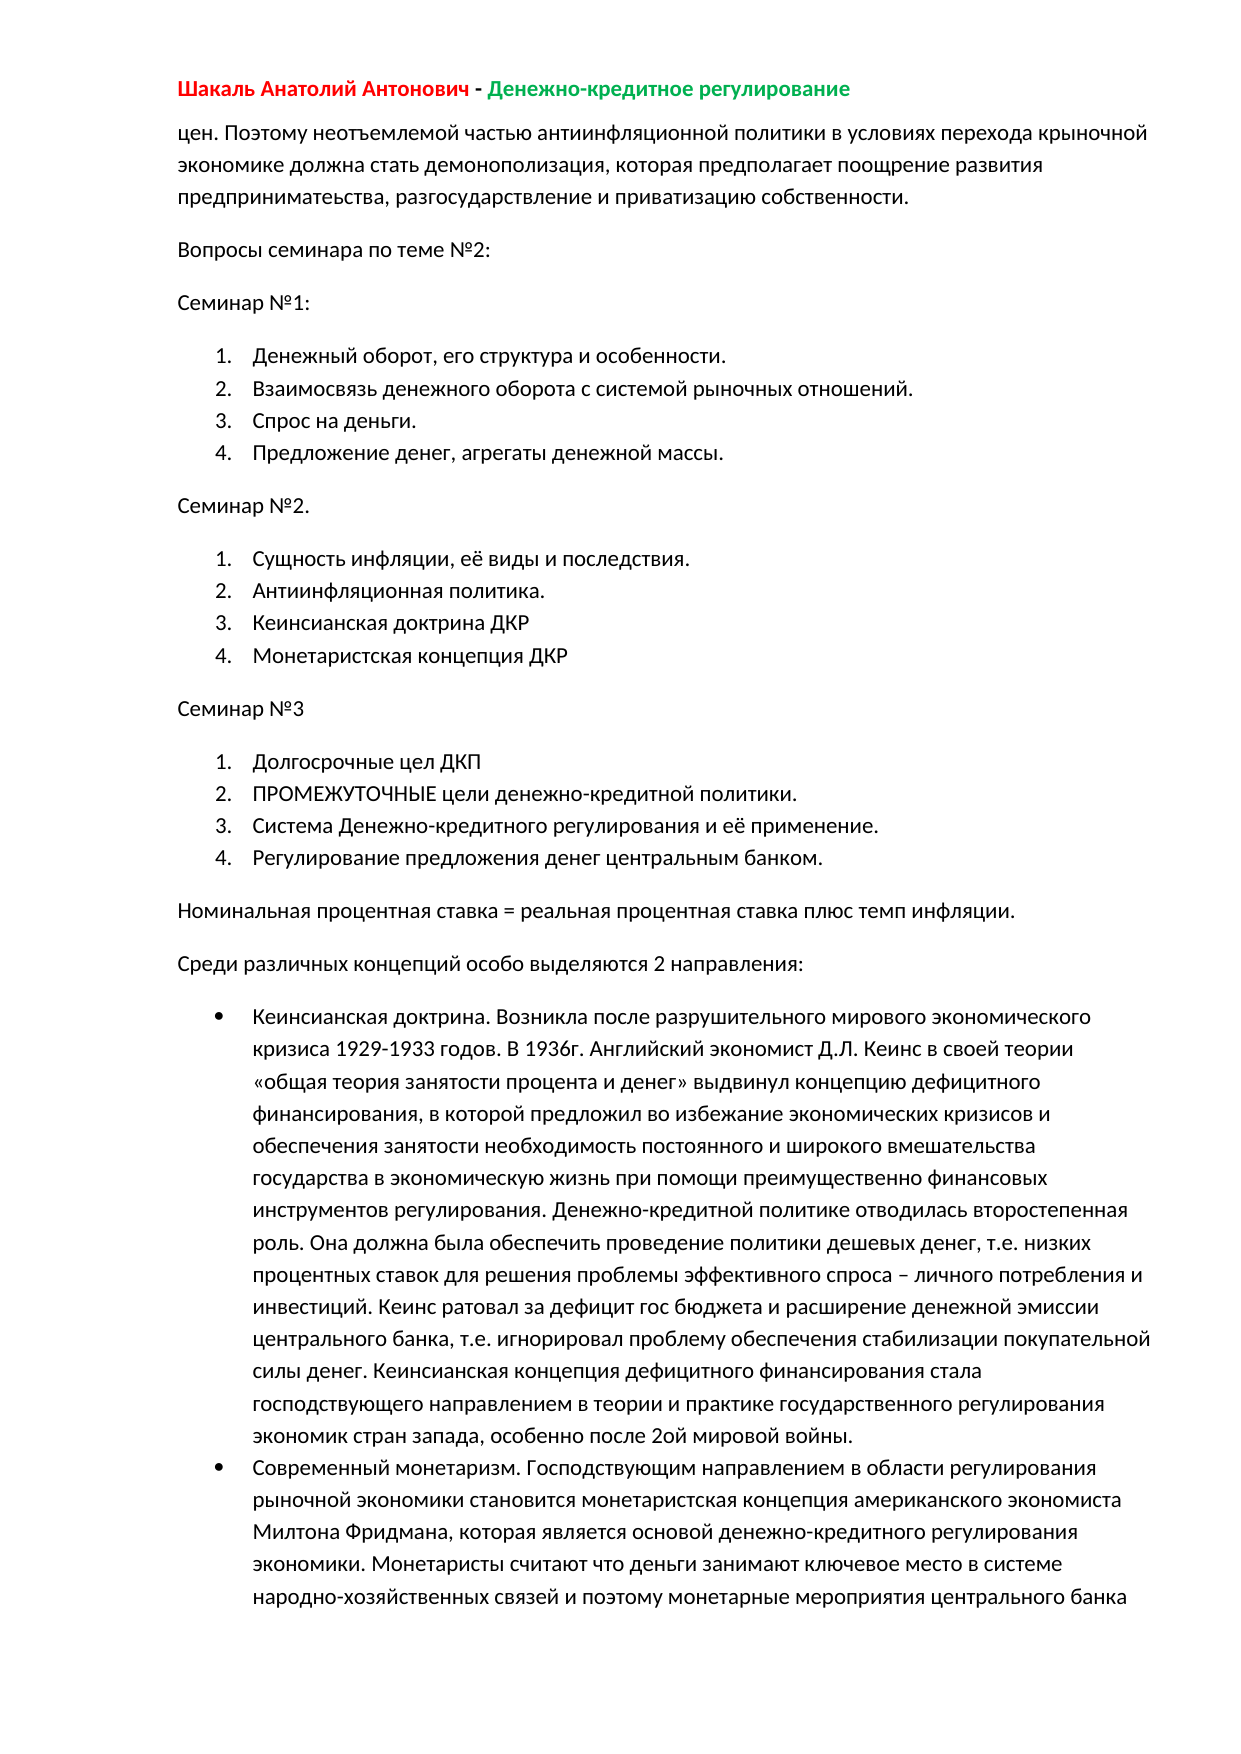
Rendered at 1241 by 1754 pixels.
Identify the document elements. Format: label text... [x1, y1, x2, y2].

list Денежный оборот, его структура и особенности. [215, 342, 1152, 369]
list Кеинсианская доктрина ДКР [215, 608, 1152, 637]
list Монетаристская концепция ДКР [215, 641, 1152, 669]
text Семинар №1: [177, 288, 1152, 317]
list Спрос на деньги. [215, 406, 1152, 434]
list Регулирование предложения денег центральным банком. [215, 843, 1152, 871]
list Антиинфляционная политика. [215, 576, 1152, 604]
list Долгосрочные цел ДКП [215, 747, 1152, 775]
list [215, 1453, 1152, 1610]
list Сущность инфляции, её виды и последствия. [215, 544, 1152, 572]
list Взаимосвязь денежного оборота с системой рыночных отношений. [215, 374, 1152, 402]
list Кеинсианская доктрина. Возникла после разрушительного мирового экономического кризиса 1929-1933 годов. В 1936г. Английский экономист Д.Л. Кеинс в своей теории «общая теория занятости процента и денег» выдвинул концепцию дефицитного финансирования, в которой предложил во избежание экономических кризисов и обеспечения занятости необходимость постоянного и широкого вмешательства государства в экономическую жизнь при помощи преимущественно финансовых инструментов регулирования. Денежно-кредитной политике отводилась второстепенная роль. Она должна была обеспечить проведение политики дешевых денег, т.е. низких процентных ставок для решения проблемы эффективного спроса – личного потребления и инвестиций. Кеинс ратовал за дефицит гос бюджета и расширение денежной эмиссии центрального банка, т.е. игнорировал проблему обеспечения стабилизации покупательной силы денег. Кеинсианская концепция дефицитного финансирования стала господствующего направлением в теории и практике государственного регулирования экономик стран запада, особенно после 2ой мировой войны. [215, 1002, 1152, 1449]
text Номинальная процентная ставка = реальная процентная ставка плюс темп инфляции. [177, 896, 1152, 924]
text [177, 118, 1152, 211]
text Вопросы семинара по теме №2: [177, 236, 1152, 263]
text Семинар №2. [177, 491, 1152, 519]
list Предложение денег, агрегаты денежной массы. [215, 438, 1152, 466]
text Среди различных концепций особо выделяются 2 направления: [177, 949, 1152, 977]
list ПРОМЕЖУТОЧНЫЕ цели денежно-кредитной политики. [215, 779, 1152, 807]
list Система Денежно-кредитного регулирования и её применение. [215, 811, 1152, 839]
text Семинар №3 [177, 694, 1152, 722]
